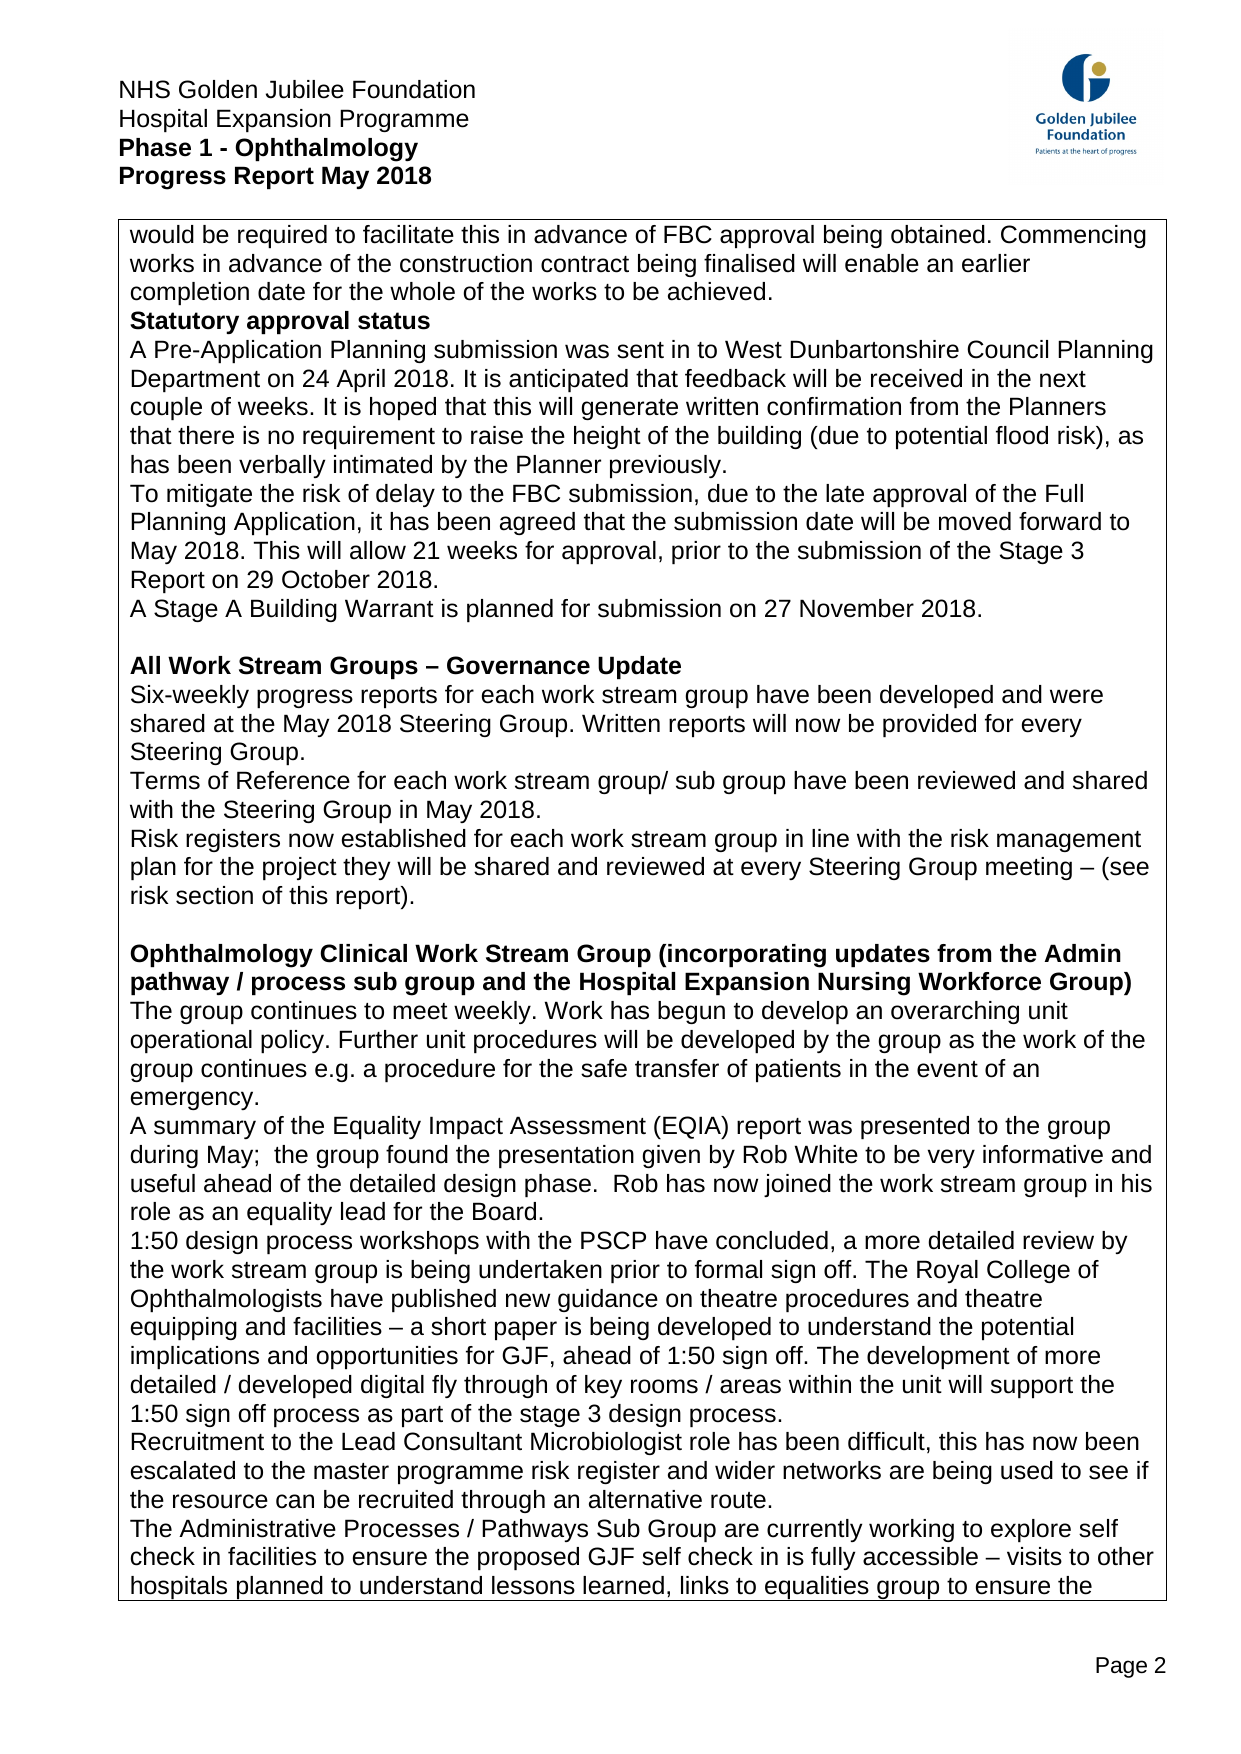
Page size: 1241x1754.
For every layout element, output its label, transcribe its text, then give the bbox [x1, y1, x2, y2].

picture [1007, 28, 1164, 185]
